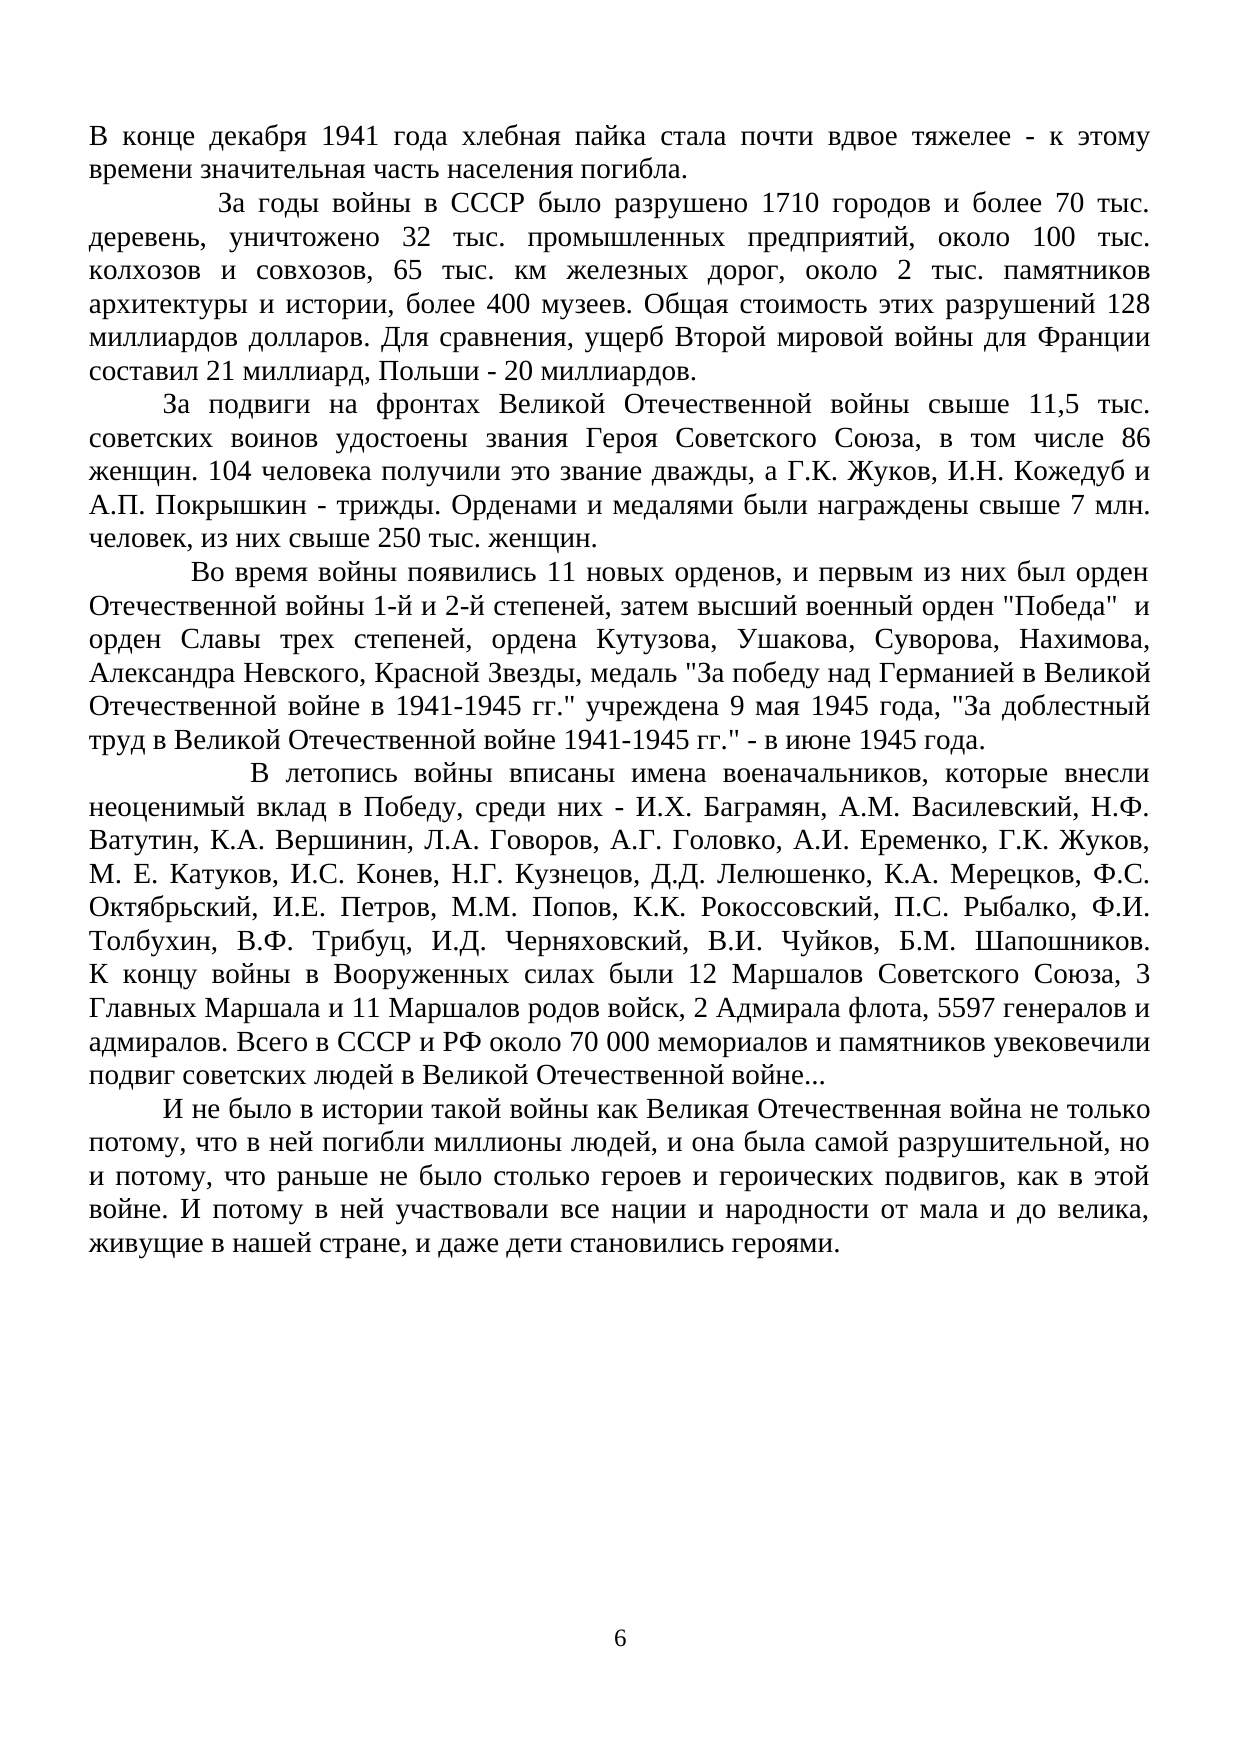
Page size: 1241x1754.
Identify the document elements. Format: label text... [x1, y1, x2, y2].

text За годы войны в СССР было разрушено 1710 городов и более 70 тыс. деревень, уничтожено 32 тыс. промышленных предприятий, около 100 тыс. колхозов и совхозов, 65 тыс. км железных дорог, около 2 тыс. памятников архитектуры и истории, более 400 музеев. Общая стоимость этих разрушений 128 миллиардов долларов. Для сравнения, ущерб Второй мировой войны для Франции составил 21 миллиард, Польши - 20 миллиардов. [89, 185, 1152, 386]
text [89, 118, 1152, 185]
text За подвиги на фронтах Великой Отечественной войны свыше 11,5 тыс. советских воинов удостоены звания Героя Советского Союза, в том числе 86 женщин. 104 человека получили это звание дважды, а Г.К. Жуков, И.Н. Кожедуб и А.П. Покрышкин - трижды. Орденами и медалями были награждены свыше 7 млн. человек, из них свыше 250 тыс. женщин. [89, 386, 1152, 554]
text В летопись войны вписаны имена военачальников, которые внесли неоценимый вклад в Победу, среди них - И.Х. Баграмян, А.М. Василевский, Н.Ф. Ватутин, К.А. Вершинин, Л.А. Говоров, А.Г. Головко, А.И. Еременко, Г.К. Жуков, М. Е. Катуков, И.С. Конев, Н.Г. Кузнецов, Д.Д. Лелюшенко, К.А. Мерецков, Ф.С. Октябрьский, И.Е. Петров, М.М. Попов, К.К. Рокоссовский, П.С. Рыбалко, Ф.И. Толбухин, В.Ф. Трибуц, И.Д. Черняховский, В.И. Чуйков, Б.М. Шапошников. К концу войны в Вооруженных силах были 12 Маршалов Советского Союза, 3 Главных Маршала и 11 Маршалов родов войск, 2 Адмирала флота, 5597 генералов и адмиралов. Всего в СССР и РФ около 70 000 мемориалов и памятников увековечили подвиг советских людей в Великой Отечественной войне... [89, 755, 1152, 1091]
text И не было в истории такой войны как Великая Отечественная война не только потому, что в ней погибли миллионы людей, и она была самой разрушительной, но и потому, что раньше не было столько героев и героических подвигов, как в этой войне. И потому в ней участвовали все нации и народности от мала и до велика, живущие в нашей стране, и даже дети становились героями. [89, 1091, 1152, 1258]
text Во время войны появились 11 новых орденов, и первым из них был орден Отечественной войны 1-й и 2-й степеней, затем высший военный орден "Победа" и орден Славы трех степеней, ордена Кутузова, Ушакова, Суворова, Нахимова, Александра Невского, Красной Звезды, медаль "За победу над Германией в Великой Отечественной войне в 1941-1945 гг." учреждена 9 мая 1945 года, "За доблестный труд в Великой Отечественной войне 1941-1945 гг." - в июне 1945 года. [89, 554, 1152, 755]
